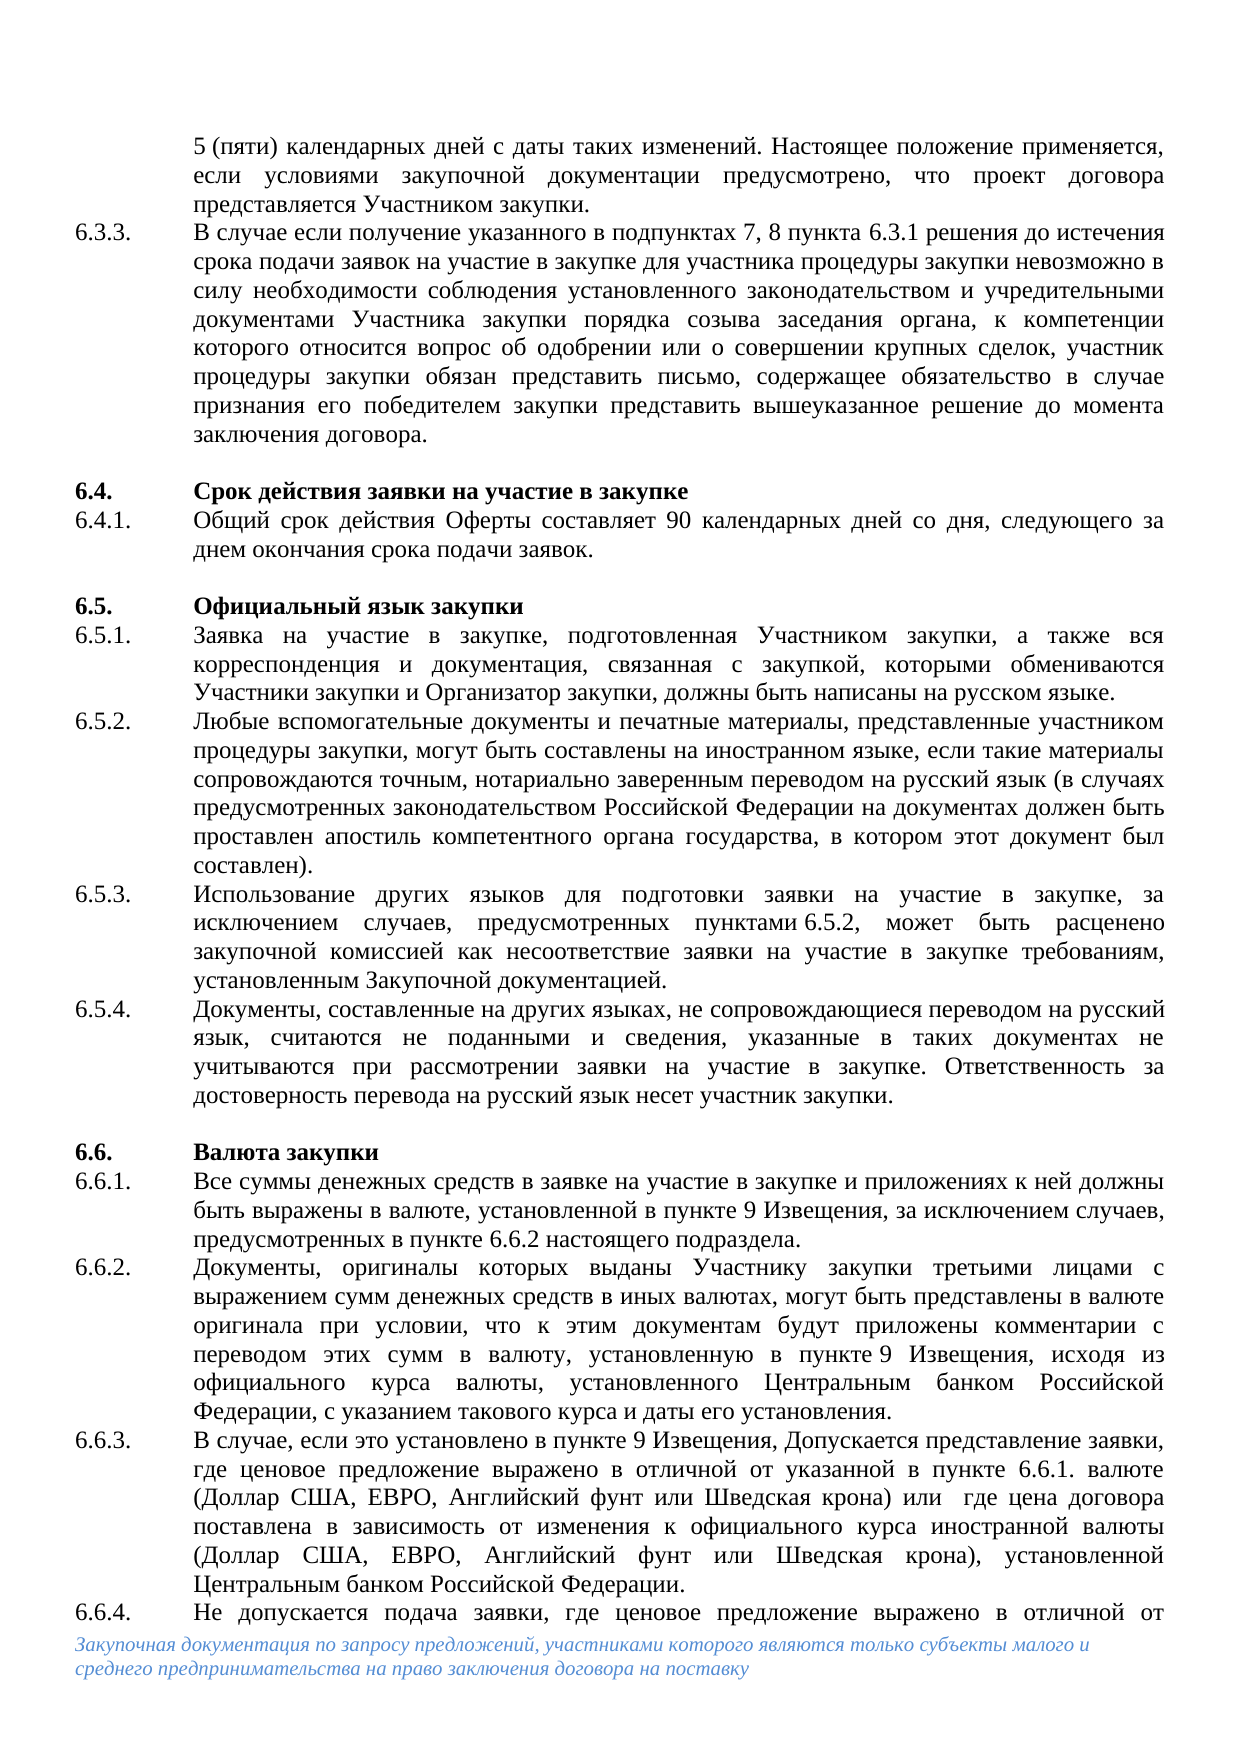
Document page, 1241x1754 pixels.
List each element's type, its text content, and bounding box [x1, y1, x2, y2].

list В случае если получение указанного в подпунктах 7, 8 пункта 6.3.1 решения до истечения срока подачи заявок на участие в закупке для участника процедуры закупки невозможно в силу необходимости соблюдения установленного законодательством и учредительными документами Участника закупки порядка созыва заседания органа, к компетенции которого относится вопрос об одобрении или о совершении крупных сделок, участник процедуры закупки обязан представить письмо, содержащее обязательство в случае признания его победителем закупки представить вышеуказанное решение до момента заключения договора. [75, 217, 1165, 447]
list Общий срок действия Оферты составляет 90 календарных дней со дня, следующего за днем окончания срока подачи заявок. [75, 505, 1165, 562]
list Документы, составленные на других языках, не сопровождающиеся переводом на русский язык, считаются не поданными и сведения, указанные в таких документах не учитываются при рассмотрении заявки на участие в закупке. Ответственность за достоверность перевода на русский язык несет участник закупки. [75, 994, 1165, 1109]
list Использование других языков для подготовки заявки на участие в закупке, за исключением случаев, предусмотренных пунктами 6.5.2, может быть расценено закупочной комиссией как несоответствие заявки на участие в закупке требованиям, установленным Закупочной документацией. [75, 879, 1165, 994]
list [75, 1597, 1165, 1626]
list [75, 131, 1165, 217]
list Все суммы денежных средств в заявке на участие в закупке и приложениях к ней должны быть выражены в валюте, установленной в пункте 9 Извещения, за исключением случаев, предусмотренных в пункте 6.6.2 настоящего подраздела. [75, 1166, 1165, 1252]
list Срок действия заявки на участие в закупке [75, 476, 1165, 505]
list Любые вспомогательные документы и печатные материалы, представленные участником процедуры закупки, могут быть составлены на иностранном языке, если такие материалы сопровождаются точным, нотариально заверенным переводом на русский язык (в случаях предусмотренных законодательством Российской Федерации на документах должен быть проставлен апостиль компетентного органа государства, в котором этот документ был составлен). [75, 706, 1165, 879]
list В случае, если это установлено в пункте 9 Извещения, Допускается представление заявки, где ценовое предложение выражено в отличной от указанной в пункте 6.6.1. валюте (Доллар США, ЕВРО, Английский фунт или Шведская крона) или где цена договора поставлена в зависимость от изменения к официального курса иностранной валюты (Доллар США, ЕВРО, Английский фунт или Шведская крона), установленной Центральным банком Российской Федерации. [75, 1425, 1165, 1597]
list Документы, оригиналы которых выданы Участнику закупки третьими лицами с выражением сумм денежных средств в иных валютах, могут быть представлены в валюте оригинала при условии, что к этим документам будут приложены комментарии с переводом этих сумм в валюту, установленную в пункте 9 Извещения, исходя из официального курса валюты, установленного Центральным банком Российской Федерации, с указанием такового курса и даты его установления. [75, 1252, 1165, 1425]
list Валюта закупки [75, 1137, 1165, 1166]
list Официальный язык закупки [75, 591, 1165, 620]
list Заявка на участие в закупке, подготовленная Участником закупки, а также вся корреспонденция и документация, связанная с закупкой, которыми обмениваются Участники закупки и Организатор закупки, должны быть написаны на русском языке. [75, 620, 1165, 706]
